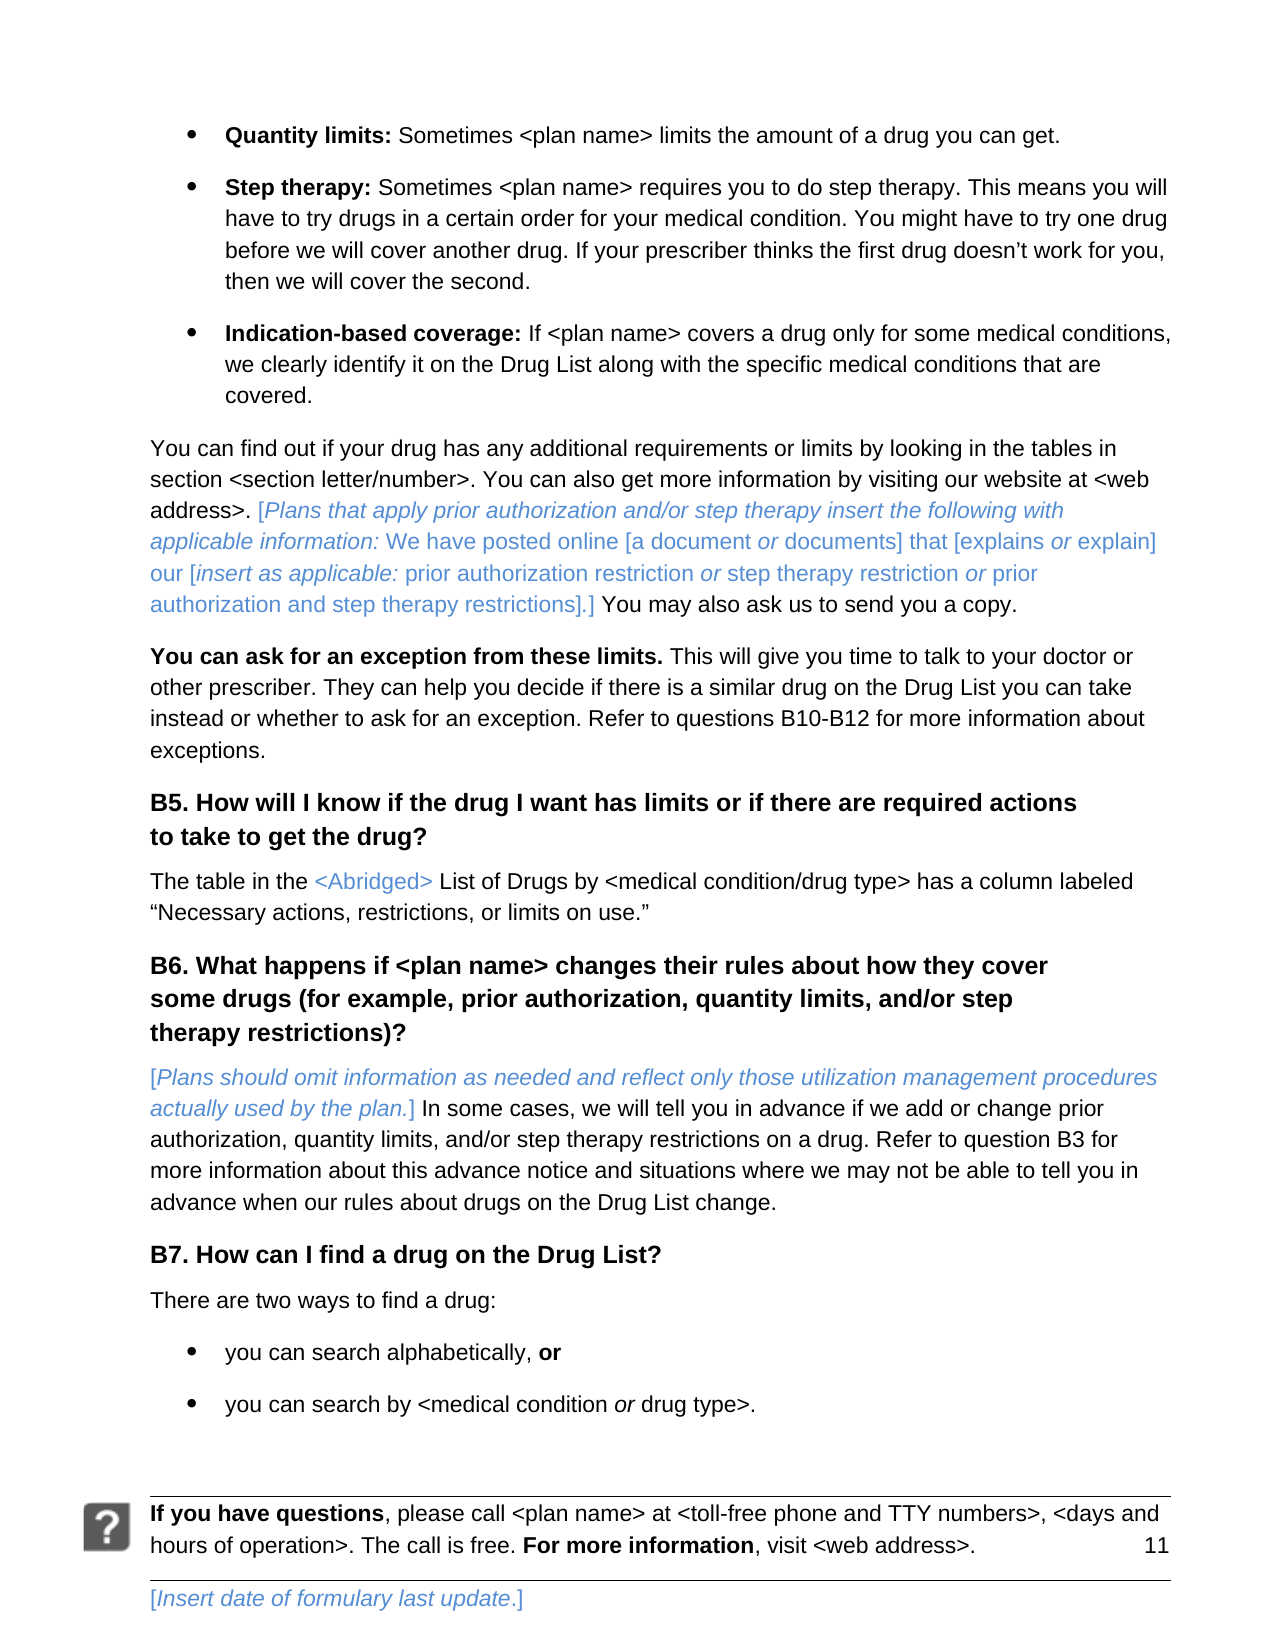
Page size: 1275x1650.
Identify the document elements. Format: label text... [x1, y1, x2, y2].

list Indication-based coverage: If <plan name> covers a drug only for some medical conditions, we clearly identify it on the Drug List along with the specific medical conditions that are covered. [187, 316, 1171, 410]
list Step therapy: Sometimes <plan name> requires you to do step therapy. This means you will have to try drugs in a certain order for your medical condition. You might have to try one drug before we will cover another drug. If your prescriber thinks the first drug doesn’t work for you, then we will cover the second. [187, 171, 1171, 296]
text You can find out if your drug has any additional requirements or limits by looking in the tables in section <section letter/number>. You can also get more information by visiting our website at <web address>. [Plans that apply prior authorization and/or step therapy insert the following with applicable information: We have posted online [a document or documents] that [explains or explain] our [insert as applicable: prior authorization restriction or step therapy restriction or prior authorization and step therapy restrictions].] You may also ask us to send you a copy. [150, 431, 1171, 618]
text [Plans should omit information as needed and reflect only those utilization management procedures actually used by the plan.] In some cases, we will tell you in advance if we add or change prior authorization, quantity limits, and/or step therapy restrictions on a drug. Refer to question B3 for more information about this advance notice and situations where we may not be able to tell you in advance when our rules about drugs on the Drug List change. [150, 1060, 1171, 1216]
list you can search alphabetically, or [187, 1335, 1171, 1366]
picture [83, 1502, 132, 1553]
list you can search by <medical condition or drug type>. [187, 1387, 1171, 1418]
subtitle B7. How can I find a drug on the Drug List? [150, 1237, 1096, 1271]
subtitle B6. What happens if <plan name> changes their rules about how they cover some drugs (for example, prior authorization, quantity limits, and/or step therapy restrictions)? [150, 948, 1096, 1048]
subtitle B5. How will I know if the drug I want has limits or if there are required actions to take to get the drug? [150, 785, 1096, 852]
text You can ask for an exception from these limits. This will give you time to talk to your doctor or other prescriber. They can help you decide if there is a similar drug on the Drug List you can take instead or whether to ask for an exception. Refer to questions B10-B12 for more information about exceptions. [150, 639, 1171, 764]
text There are two ways to find a drug: [150, 1283, 1171, 1314]
list Quantity limits: Sometimes <plan name> limits the amount of a drug you can get. [187, 118, 1171, 150]
text The table in the <Abridged> List of Drugs by <medical condition/drug type> has a column labeled “Necessary actions, restrictions, or limits on use.” [150, 864, 1171, 927]
